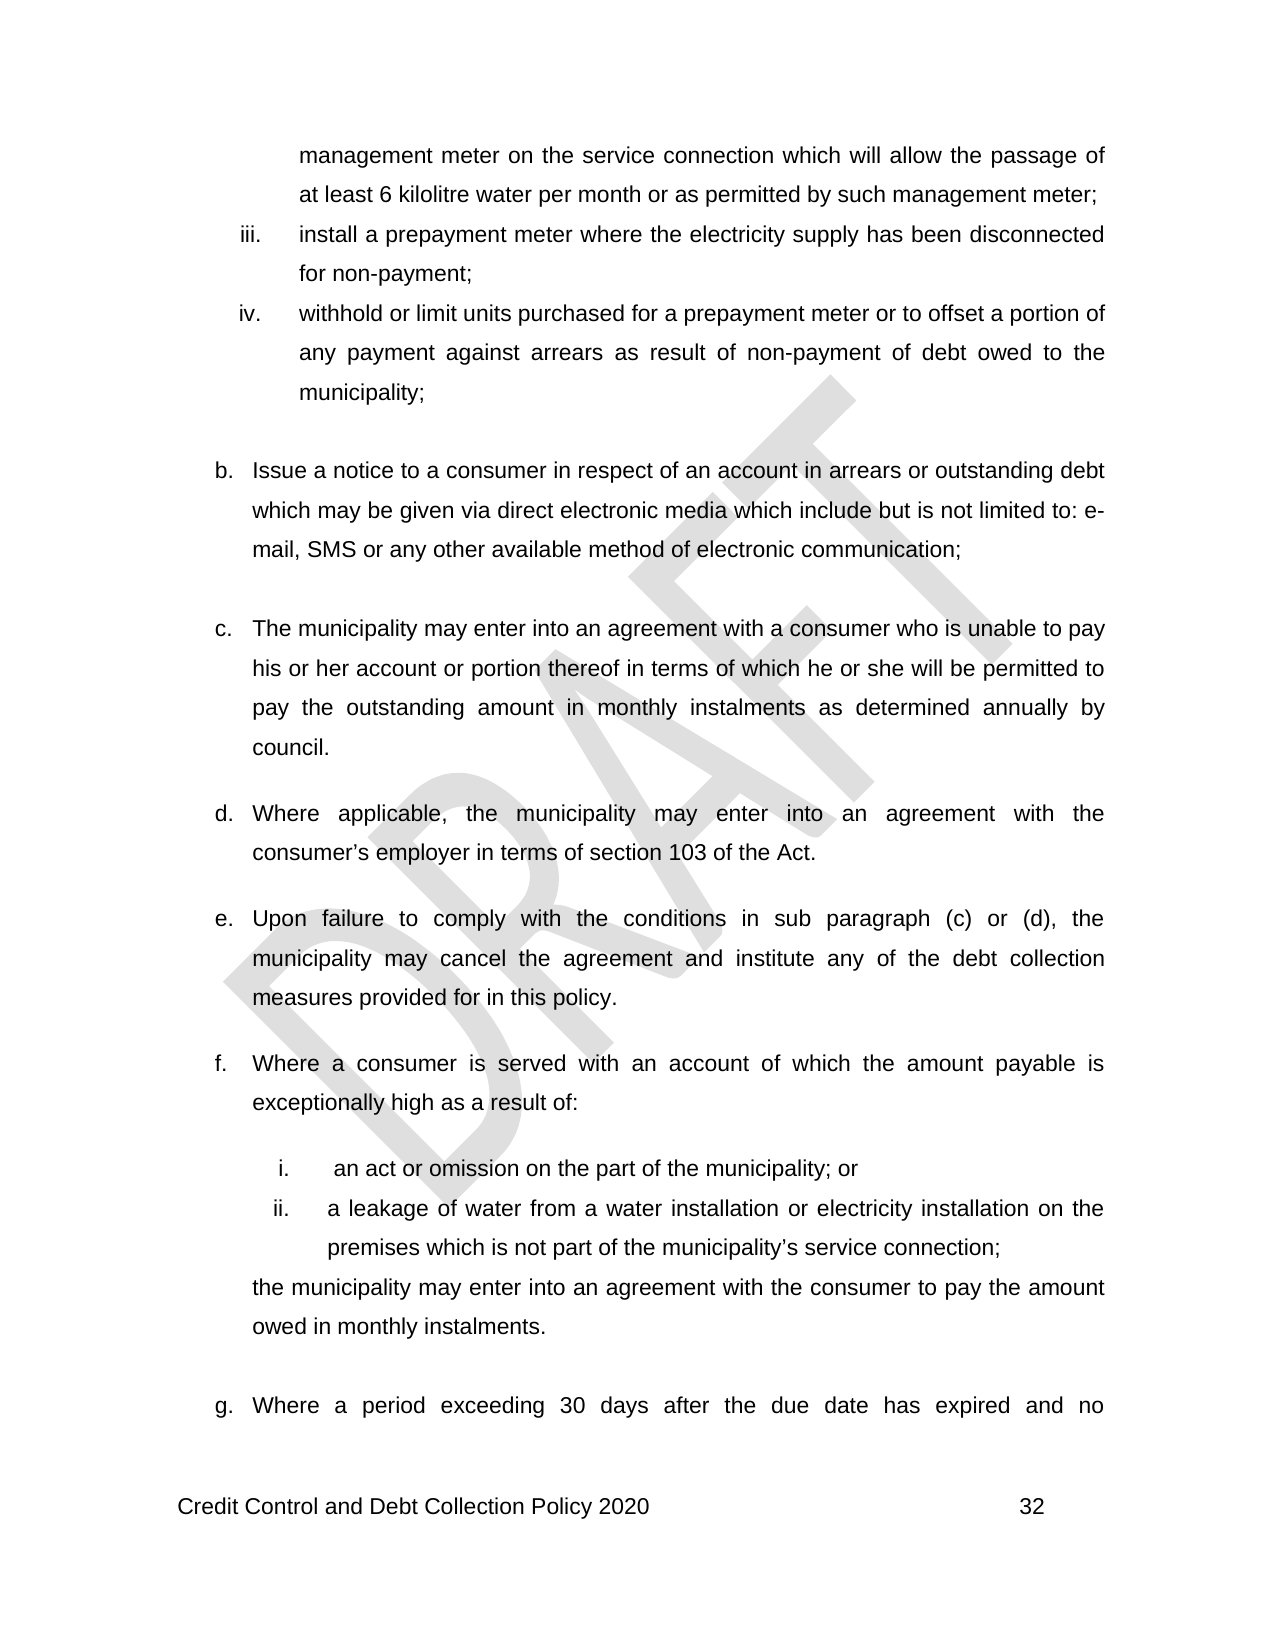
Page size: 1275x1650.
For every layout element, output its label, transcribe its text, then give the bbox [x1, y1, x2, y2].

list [214, 1392, 1106, 1418]
list Issue a notice to a consumer in respect of an account in arrears or outstanding debt which may be given via direct electronic media which include but is not limited to: e-mail, SMS or any other available method of electronic communication; [214, 457, 1106, 563]
list withhold or limit units purchased for a prepayment meter or to offset a portion of any payment against arrears as result of non-payment of debt owed to the municipality; [261, 299, 1106, 405]
list Where applicable, the municipality may enter into an agreement with the consumer’s employer in terms of section 103 of the Act. [214, 800, 1106, 866]
list Where a consumer is served with an account of which the amount payable is exceptionally high as a result of: [214, 1050, 1106, 1116]
text the municipality may enter into an agreement with the consumer to pay the amount owed in monthly instalments. [252, 1273, 1106, 1339]
list a leakage of water from a water installation or electricity installation on the premises which is not part of the municipality’s service connection; [289, 1194, 1106, 1260]
list an act or omission on the part of the municipality; or [289, 1155, 1106, 1181]
list The municipality may enter into an agreement with a consumer who is unable to pay his or her account or portion thereof in terms of which he or she will be permitted to pay the outstanding amount in monthly instalments as determined annually by council. [214, 615, 1106, 760]
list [261, 142, 1106, 207]
list install a prepayment meter where the electricity supply has been disconnected for non-payment; [261, 221, 1106, 286]
list Upon failure to comply with the conditions in sub paragraph (c) or (d), the municipality may cancel the agreement and institute any of the debt collection measures provided for in this policy. [214, 905, 1106, 1010]
